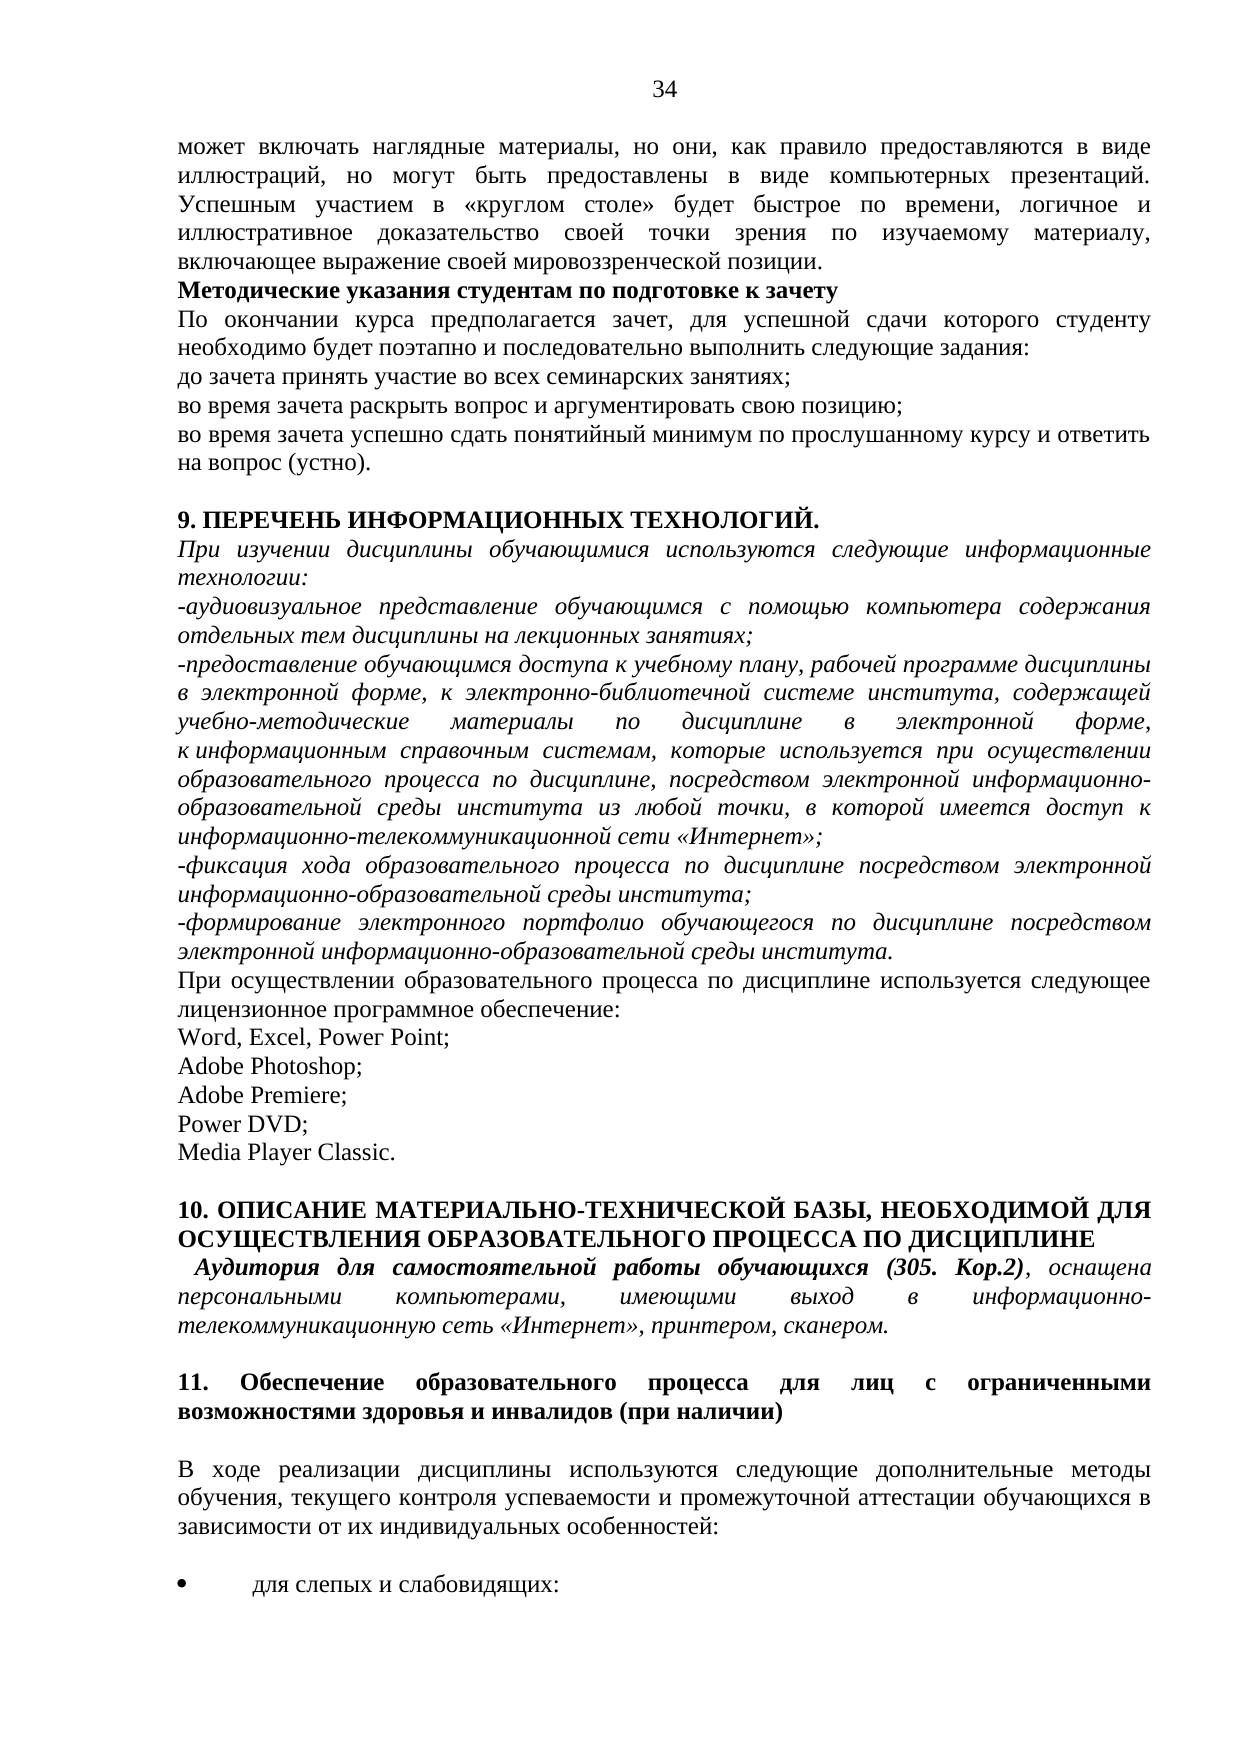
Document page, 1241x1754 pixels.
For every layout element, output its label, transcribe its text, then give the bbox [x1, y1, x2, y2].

text Adobe Photoshop; [177, 1051, 1152, 1080]
text Методические указания студентам по подготовке к зачету [177, 275, 1152, 304]
text -фиксация хода образовательного процесса по дисциплине посредством электронной информационно-образовательной среды института; [177, 850, 1152, 907]
text 10. ОПИСАНИЕ МАТЕРИАЛЬНО-ТЕХНИЧЕСКОЙ БАЗЫ, НЕОБХОДИМОЙ ДЛЯ ОСУЩЕСТВЛЕНИЯ ОБРАЗОВАТЕЛЬНОГО ПРОЦЕССА ПО ДИСЦИПЛИНЕ [177, 1195, 1152, 1252]
text -формирование электронного портфолио обучающегося по дисциплине посредством электронной информационно-образовательной среды института. [177, 907, 1152, 965]
text Power DVD; [177, 1109, 1152, 1137]
text во время зачета успешно сдать понятийный минимум по прослушанному курсу и ответить на вопрос (устно). [177, 419, 1152, 476]
text При изучении дисциплины обучающимися используются следующие информационные технологии: [177, 534, 1152, 591]
text во время зачета раскрыть вопрос и аргументировать свою позицию; [177, 390, 1152, 419]
list для слепых и слабовидящих: [177, 1569, 1152, 1597]
text до зачета принять участие во всех семинарских занятиях; [177, 361, 1152, 390]
text Adobe Premiere; [177, 1080, 1152, 1109]
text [177, 131, 1152, 275]
text В ходе реализации дисциплины используются следующие дополнительные методы обучения, текущего контроля успеваемости и промежуточной аттестации обучающихся в зависимости от их индивидуальных особенностей: [177, 1454, 1152, 1540]
text -предоставление обучающимся доступа к учебному плану, рабочей программе дисциплины в электронной форме, к электронно-библиотечной системе института, содержащей учебно-методические материалы по дисциплине в электронной форме, к информационным справочным системам, которые используется при осуществлении образовательного процесса по дисциплине, посредством электронной информационно-образовательной среды института из любой точки, в которой имеется доступ к информационно-телекоммуникационной сети «Интернет»; [177, 649, 1152, 850]
text Wогd, Ехсеl, Powег Роint; [177, 1022, 1152, 1051]
text 9. ПЕРЕЧЕНЬ ИНФОРМАЦИОННЫХ ТЕХНОЛОГИЙ. [177, 505, 1152, 534]
text Аудитория для самостоятельной работы обучающихся (305. Кор.2), оснащена персональными компьютерами, имеющими выход в информационно-телекоммуникационную сеть «Интернет», принтером, сканером. [177, 1252, 1152, 1339]
text По окончании курса предполагается зачет, для успешной сдачи которого студенту необходимо будет поэтапно и последовательно выполнить следующие задания: [177, 304, 1152, 361]
text Media Player Classic. [177, 1137, 1152, 1166]
text -аудиовизуальное представление обучающимся с помощью компьютера содержания отдельных тем дисциплины на лекционных занятиях; [177, 591, 1152, 649]
text 11. Обеспечение образовательного процесса для лиц с ограниченными возможностями здоровья и инвалидов (при наличии) [177, 1367, 1152, 1425]
text При осуществлении образовательного процесса по дисциплине используется следующее лицензионное программное обеспечение: [177, 965, 1152, 1022]
